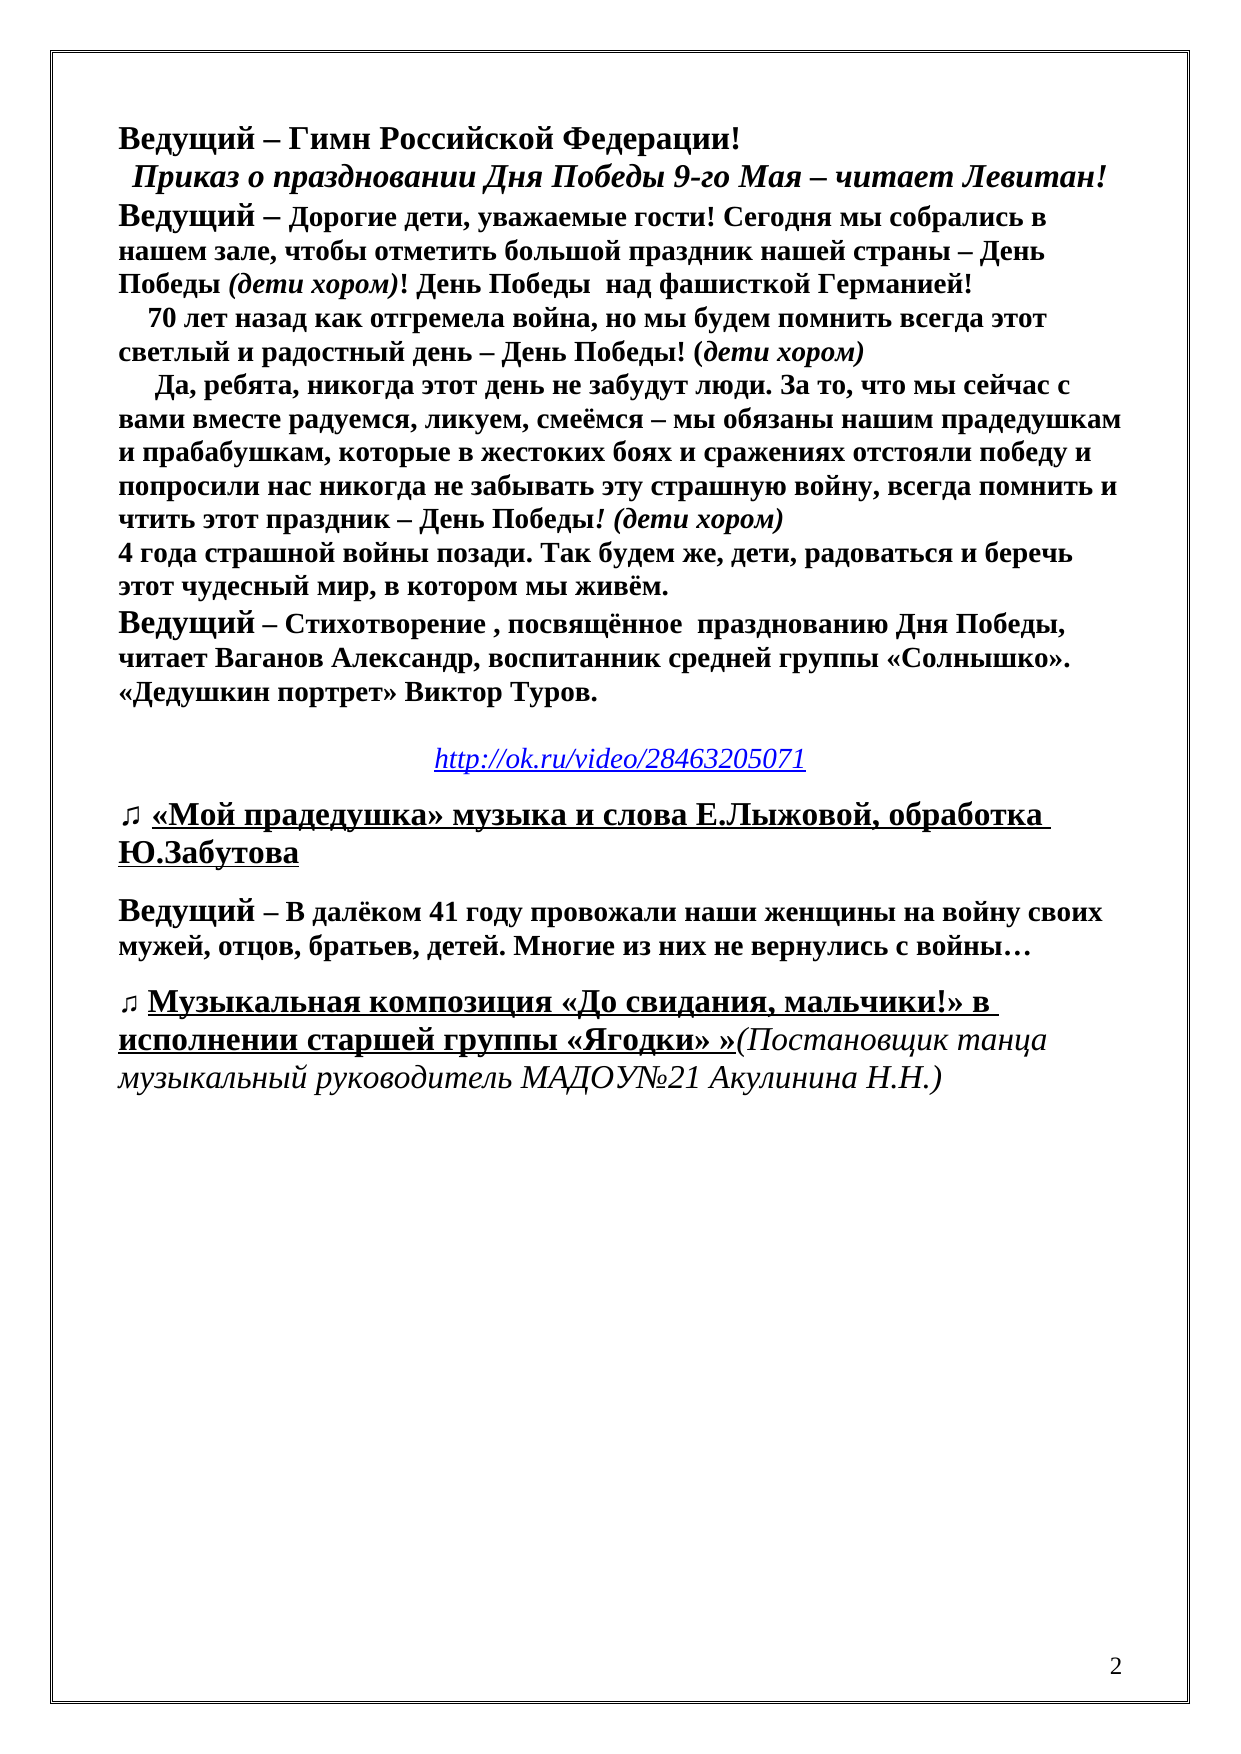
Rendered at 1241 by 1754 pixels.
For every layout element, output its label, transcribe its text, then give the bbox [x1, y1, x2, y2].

text http://ok.ru/video/28463205071 [118, 741, 1122, 774]
text 70 лет назад как отгремела война, но мы будем помнить всегда этот светлый и радостный день – День Победы! (дети хором) [118, 300, 1122, 367]
text Ведущий – Стихотворение , посвящённое празднованию Дня Победы, читает Ваганов Александр, воспитанник средней группы «Солнышко». [118, 602, 1122, 674]
text Ведущий – Дорогие дети, уважаемые гости! Сегодня мы собрались в нашем зале, чтобы отметить большой праздник нашей страны – День Победы (дети хором)! День Победы над фашисткой Германией! [118, 195, 1122, 300]
text Да, ребята, никогда этот день не забудут люди. За то, что мы сейчас с вами вместе радуемся, ликуем, смеёмся – мы обязаны нашим прадедушкам и прабабушкам, которые в жестоких боях и сражениях отстояли победу и попросили нас никогда не забывать эту страшную войну, всегда помнить и чтить этот праздник – День Победы! (дети хором) [118, 367, 1122, 535]
text ♫ Музыкальная композиция «До свидания, мальчики!» в исполнении старшей группы «Ягодки» »(Постановщик танца музыкальный руководитель МАДОУ№21 Акулинина Н.Н.) [118, 981, 1122, 1096]
text «Дедушкин портрет» Виктор Туров. [118, 674, 1122, 707]
text Ведущий – Гимн Российской Федерации! [118, 118, 1122, 156]
text ♫ «Мой прадедушка» музыка и слова Е.Лыжовой, обработка Ю.Забутова [118, 794, 1122, 871]
text Ведущий – В далёком 41 году провожали наши женщины на войну своих мужей, отцов, братьев, детей. Многие из них не вернулись с войны… [118, 890, 1122, 962]
text 4 года страшной войны позади. Так будем же, дети, радоваться и беречь этот чудесный мир, в котором мы живём. [118, 535, 1122, 602]
text Приказ о праздновании Дня Победы 9-го Мая – читает Левитан! [118, 156, 1122, 195]
